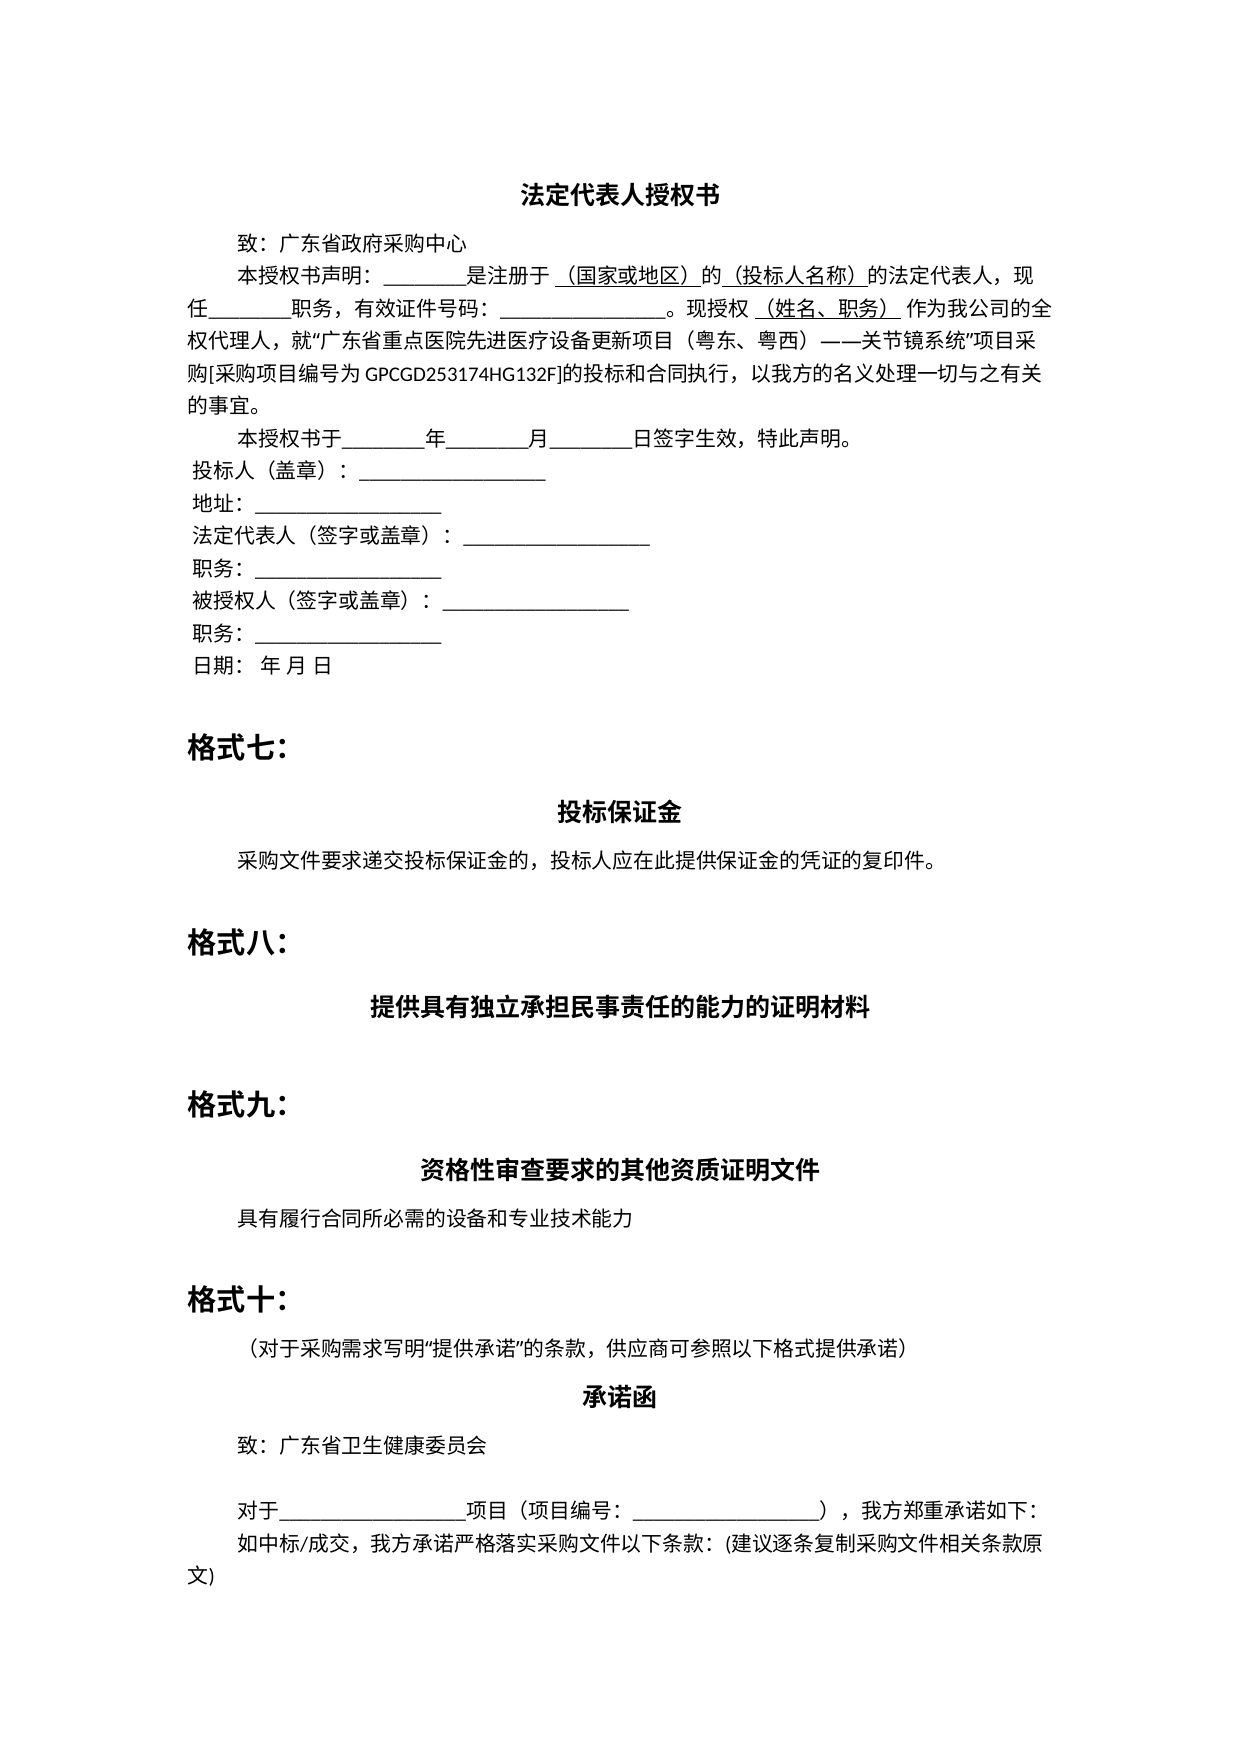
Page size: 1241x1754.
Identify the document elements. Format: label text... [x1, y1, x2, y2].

text 投标保证金 [187, 779, 1053, 844]
text 职务：__________________ [187, 617, 1053, 649]
text 采购文件要求递交投标保证金的，投标人应在此提供保证金的凭证的复印件。 [187, 844, 1053, 877]
text 格式九： [187, 1072, 1053, 1137]
text 被授权人（签字或盖章）：__________________ [187, 584, 1053, 617]
text 如中标/成交，我方承诺严格落实采购文件以下条款：(建议逐条复制采购文件相关条款原文) [187, 1527, 1053, 1592]
text 法定代表人授权书 [187, 162, 1053, 227]
text 致：广东省卫生健康委员会 [187, 1429, 1053, 1494]
text 承诺函 [187, 1364, 1053, 1429]
text 格式十： [187, 1267, 1053, 1332]
text 格式八： [187, 909, 1053, 974]
text （对于采购需求写明“提供承诺”的条款，供应商可参照以下格式提供承诺） [187, 1332, 1053, 1364]
text 资格性审查要求的其他资质证明文件 [187, 1137, 1053, 1202]
text 职务：__________________ [187, 552, 1053, 584]
text 格式七： [187, 714, 1053, 779]
text 具有履行合同所必需的设备和专业技术能力 [187, 1202, 1053, 1234]
text 本授权书于________年________月________日签字生效，特此声明。 [187, 422, 1053, 454]
text 法定代表人（签字或盖章）：__________________ [187, 519, 1053, 552]
text 日期： 年 月 日 [187, 649, 1053, 682]
text 投标人（盖章）：__________________ [187, 454, 1053, 487]
text 地址：__________________ [187, 487, 1053, 519]
text 本授权书声明：________是注册于 （国家或地区）的（投标人名称）的法定代表人，现任________职务，有效证件号码：________________。现授权 （姓名、职务） 作为我公司的全权代理人，就“广东省重点医院先进医疗设备更新项目（粤东、粤西）——关节镜系统”项目采购[采购项目编号为GPCGD253174HG132F]的投标和合同执行，以我方的名义处理一切与之有关的事宜。 [187, 259, 1053, 422]
text 致：广东省政府采购中心 [187, 227, 1053, 259]
text 对于__________________项目（项目编号：__________________），我方郑重承诺如下： [187, 1494, 1053, 1527]
text 提供具有独立承担民事责任的能力的证明材料 [187, 974, 1053, 1039]
